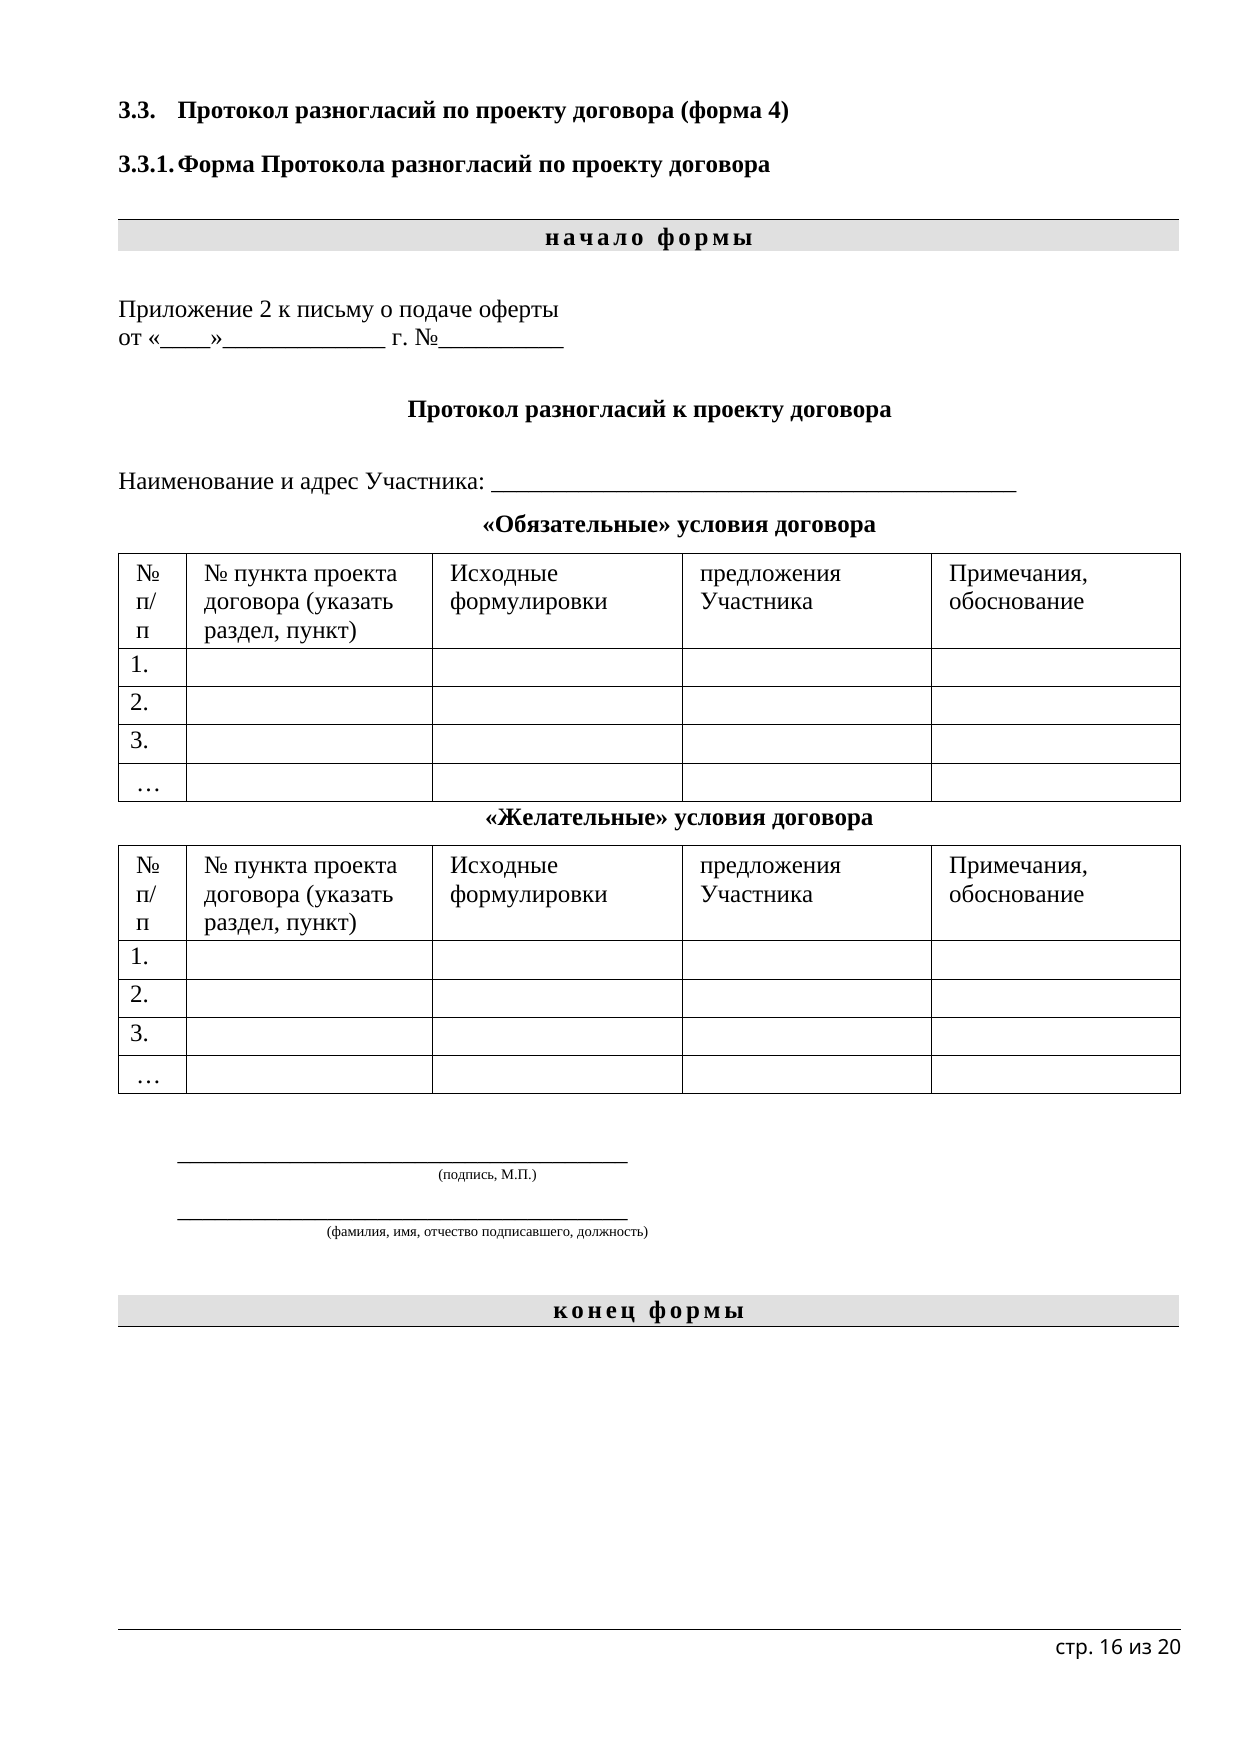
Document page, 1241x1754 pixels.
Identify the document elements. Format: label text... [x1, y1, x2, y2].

table_cell [932, 941, 1180, 978]
table_cell [433, 687, 682, 724]
table_cell [683, 687, 931, 724]
table_cell [932, 1018, 1180, 1055]
table_cell [187, 764, 432, 801]
table_cell [187, 980, 432, 1017]
text Наименование и адрес Участника: __________________________________________ [118, 466, 1181, 495]
table_header Примечания, обоснование [932, 846, 1180, 940]
table_cell … [119, 1056, 186, 1093]
table_cell … [119, 764, 186, 801]
text ____________________________________ [118, 1194, 1181, 1223]
table_cell [433, 1056, 682, 1093]
table_header Исходные формулировки [433, 846, 682, 940]
table_header № п/п [119, 846, 186, 940]
table_cell [932, 649, 1180, 686]
table_header № пункта проекта договора (указать раздел, пункт) [187, 554, 432, 648]
table_header Примечания, обоснование [932, 554, 1180, 648]
table_cell [187, 941, 432, 978]
table_cell [433, 941, 682, 978]
table_cell [119, 941, 186, 978]
table_cell [187, 1018, 432, 1055]
text «Обязательные» условия договора [118, 509, 1181, 538]
table_header № п/п [119, 554, 186, 648]
table_cell [433, 1018, 682, 1055]
table_cell [119, 649, 186, 686]
table_cell [119, 687, 186, 724]
table_cell [683, 649, 931, 686]
table_header предложения Участника [683, 554, 931, 648]
table_cell [932, 1056, 1180, 1093]
text ____________________________________ [118, 1137, 1181, 1166]
table_cell [683, 1056, 931, 1093]
table_cell [683, 725, 931, 762]
table_cell [683, 764, 931, 801]
table_cell [433, 764, 682, 801]
table_cell [932, 980, 1180, 1017]
table_cell [932, 764, 1180, 801]
table_cell [932, 725, 1180, 762]
table_cell [187, 725, 432, 762]
text «Желательные» условия договора [118, 802, 1181, 830]
text Приложение 2 к письму о подаче оферты от «____»_____________ г. №__________ [118, 294, 1181, 351]
text конец формы [118, 1295, 1179, 1326]
table_cell [683, 980, 931, 1017]
table_cell [433, 725, 682, 762]
subtitle Протокол разногласий по проекту договора (форма 4) [118, 95, 1181, 124]
table_cell [683, 1018, 931, 1055]
table_cell [433, 649, 682, 686]
text (фамилия, имя, отчество подписавшего, должность) [118, 1223, 797, 1252]
table_cell [932, 687, 1180, 724]
table_cell [119, 1018, 186, 1055]
table_cell [187, 687, 432, 724]
text (подпись, М.П.) [118, 1166, 797, 1194]
table_header предложения Участника [683, 846, 931, 940]
table_cell [683, 941, 931, 978]
table_header № пункта проекта договора (указать раздел, пункт) [187, 846, 432, 940]
text Протокол разногласий к проекту договора [118, 394, 1181, 423]
table_cell [433, 980, 682, 1017]
table_cell [119, 980, 186, 1017]
table_cell [119, 725, 186, 762]
table_header Исходные формулировки [433, 554, 682, 648]
table_cell [187, 649, 432, 686]
text начало формы [118, 220, 1179, 251]
table_cell [187, 1056, 432, 1093]
list Форма Протокола разногласий по проекту договора [118, 149, 1181, 177]
